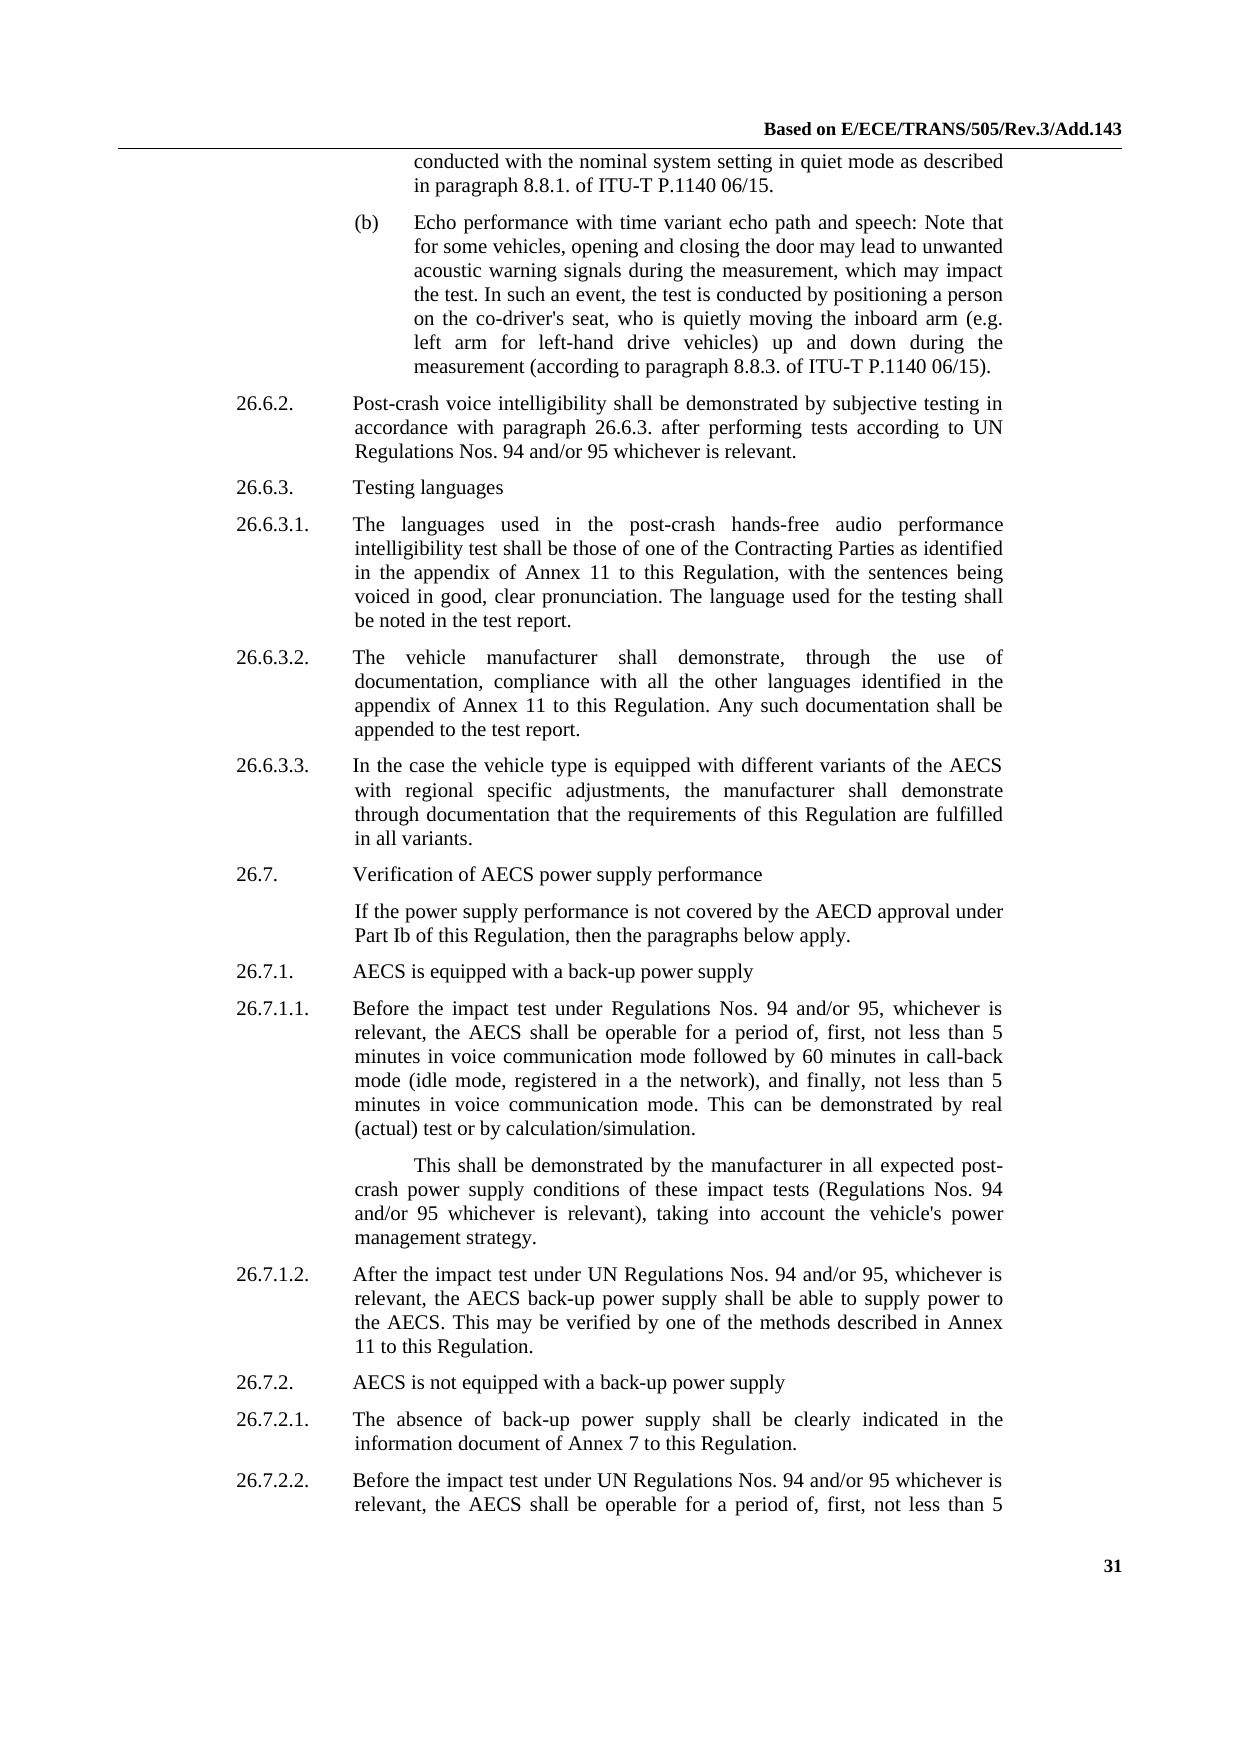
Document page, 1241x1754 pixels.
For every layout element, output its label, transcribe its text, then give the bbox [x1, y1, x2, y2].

text 26.7.1. AECS is equipped with a back-up power supply [236, 959, 1004, 983]
text (b) Echo performance with time variant echo path and speech: Note that for some vehicles, opening and closing the door may lead to unwanted acoustic warning signals during the measurement, which may impact the test. In such an event, the test is conducted by positioning a person on the co-driver's seat, who is quietly moving the inboard arm (e.g. left arm for left-hand drive vehicles) up and down during the measurement (according to paragraph 8.8.3. of ITU-T P.1140 06/15). [354, 210, 1004, 378]
text If the power supply performance is not covered by the AECD approval under Part Ib of this Regulation, then the paragraphs below apply. [354, 899, 1004, 947]
text 26.6.2. Post-crash voice intelligibility shall be demonstrated by subjective testing in accordance with paragraph 26.6.3. after performing tests according to UN Regulations Nos. 94 and/or 95 whichever is relevant. [236, 391, 1004, 463]
text 26.7.1.1. Before the impact test under Regulations Nos. 94 and/or 95, whichever is relevant, the AECS shall be operable for a period of, first, not less than 5 minutes in voice communication mode followed by 60 minutes in call-back mode (idle mode, registered in a the network), and finally, not less than 5 minutes in voice communication mode. This can be demonstrated by real (actual) test or by calculation/simulation. [236, 996, 1004, 1140]
text 26.7. Verification of AECS power supply performance [236, 862, 1004, 886]
text This shall be demonstrated by the manufacturer in all expected post-crash power supply conditions of these impact tests (Regulations Nos. 94 and/or 95 whichever is relevant), taking into account the vehicle's power management strategy. [354, 1153, 1004, 1249]
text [354, 149, 1004, 197]
text 26.6.3.2. The vehicle manufacturer shall demonstrate, through the use of documentation, compliance with all the other languages identified in the appendix of Annex 11 to this Regulation. Any such documentation shall be appended to the test report. [236, 645, 1004, 741]
text 26.7.2.1. The absence of back-up power supply shall be clearly indicated in the information document of Annex 7 to this Regulation. [236, 1407, 1004, 1455]
text 26.7.2. AECS is not equipped with a back-up power supply [236, 1370, 1004, 1394]
text 26.7.1.2. After the impact test under UN Regulations Nos. 94 and/or 95, whichever is relevant, the AECS back-up power supply shall be able to supply power to the AECS. This may be verified by one of the methods described in Annex 11 to this Regulation. [236, 1262, 1004, 1358]
text 26.6.3.1. The languages used in the post-crash hands-free audio performance intelligibility test shall be those of one of the Contracting Parties as identified in the appendix of Annex 11 to this Regulation, with the sentences being voiced in good, clear pronunciation. The language used for the testing shall be noted in the test report. [236, 512, 1004, 632]
text 26.6.3. Testing languages [236, 475, 1004, 499]
text 26.6.3.3. In the case the vehicle type is equipped with different variants of the AECS with regional specific adjustments, the manufacturer shall demonstrate through documentation that the requirements of this Regulation are fulfilled in all variants. [236, 753, 1004, 850]
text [236, 1467, 1004, 1516]
